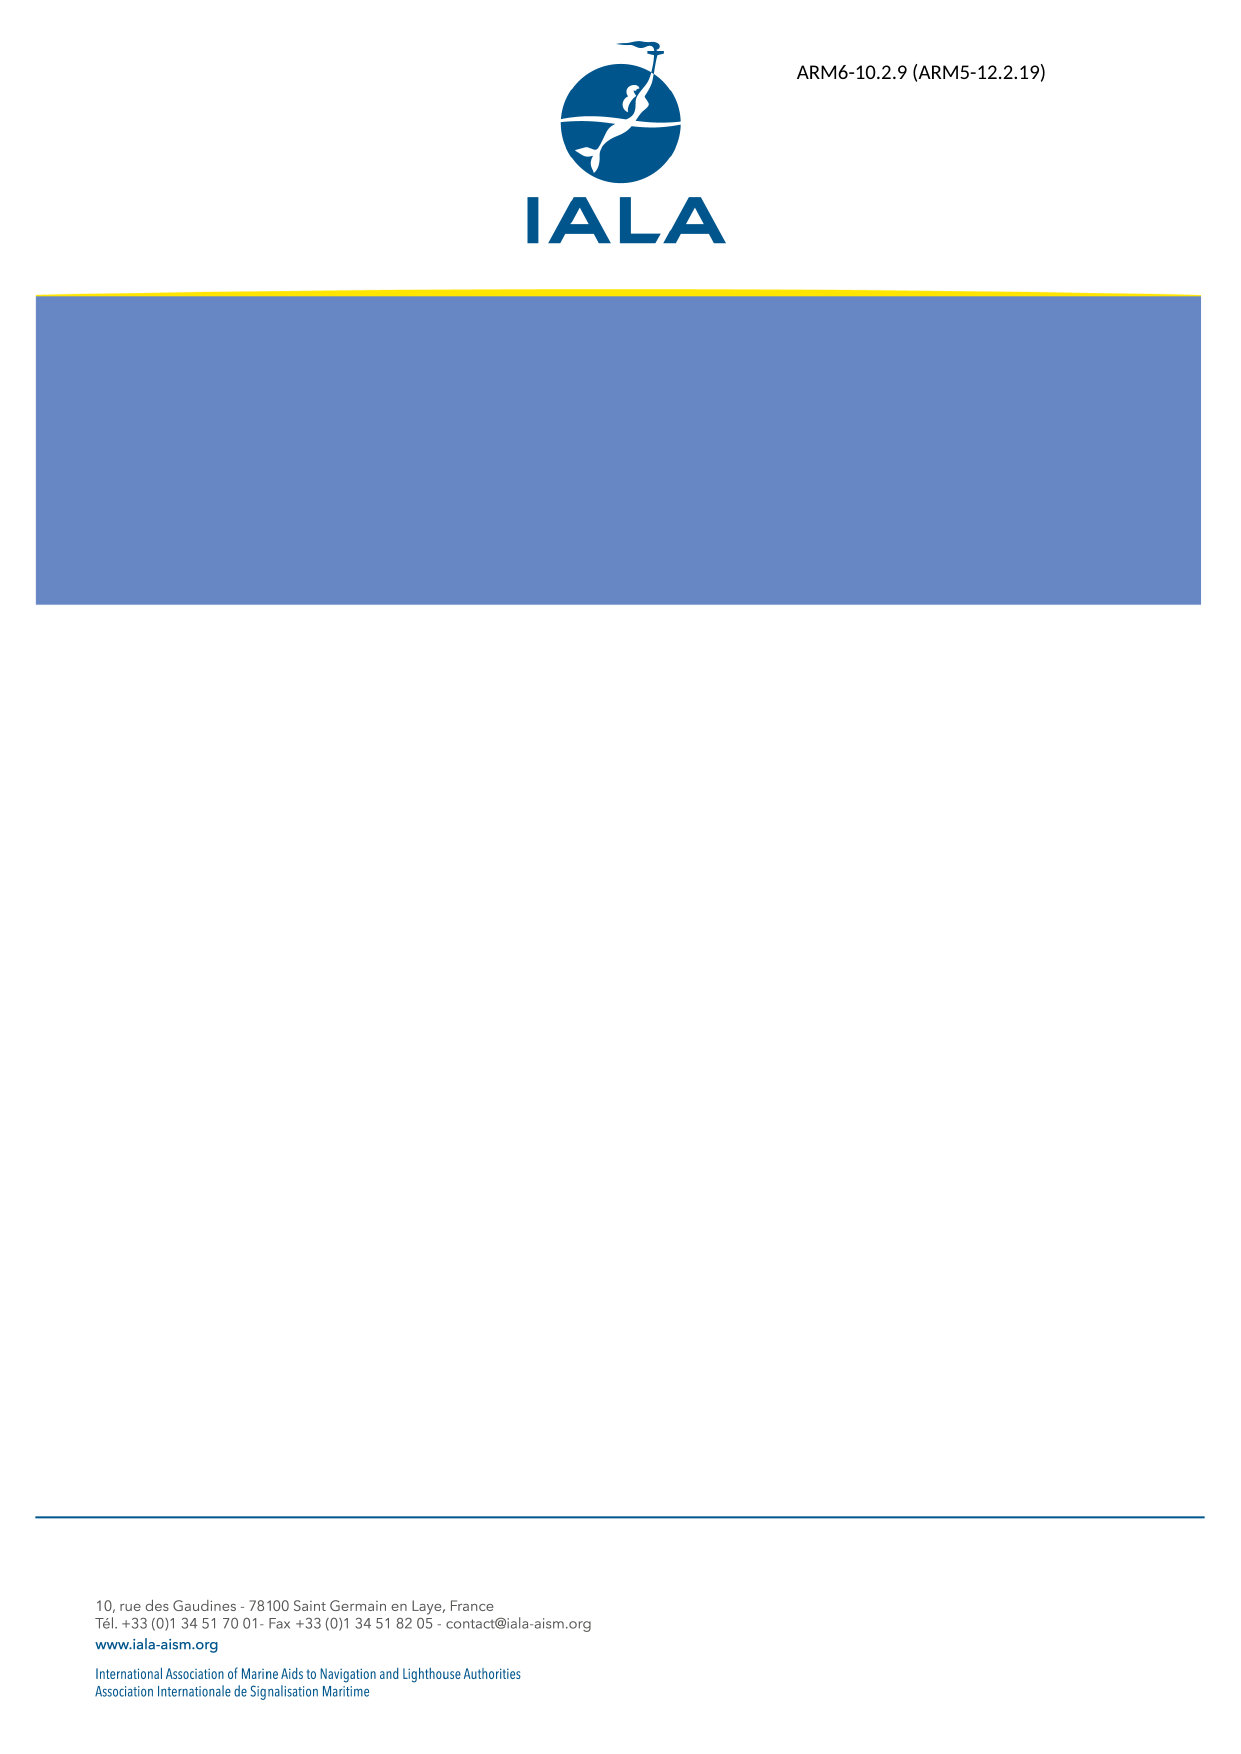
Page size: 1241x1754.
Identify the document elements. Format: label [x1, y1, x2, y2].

picture [89, 1595, 622, 1714]
picture [0, 29, 1240, 616]
